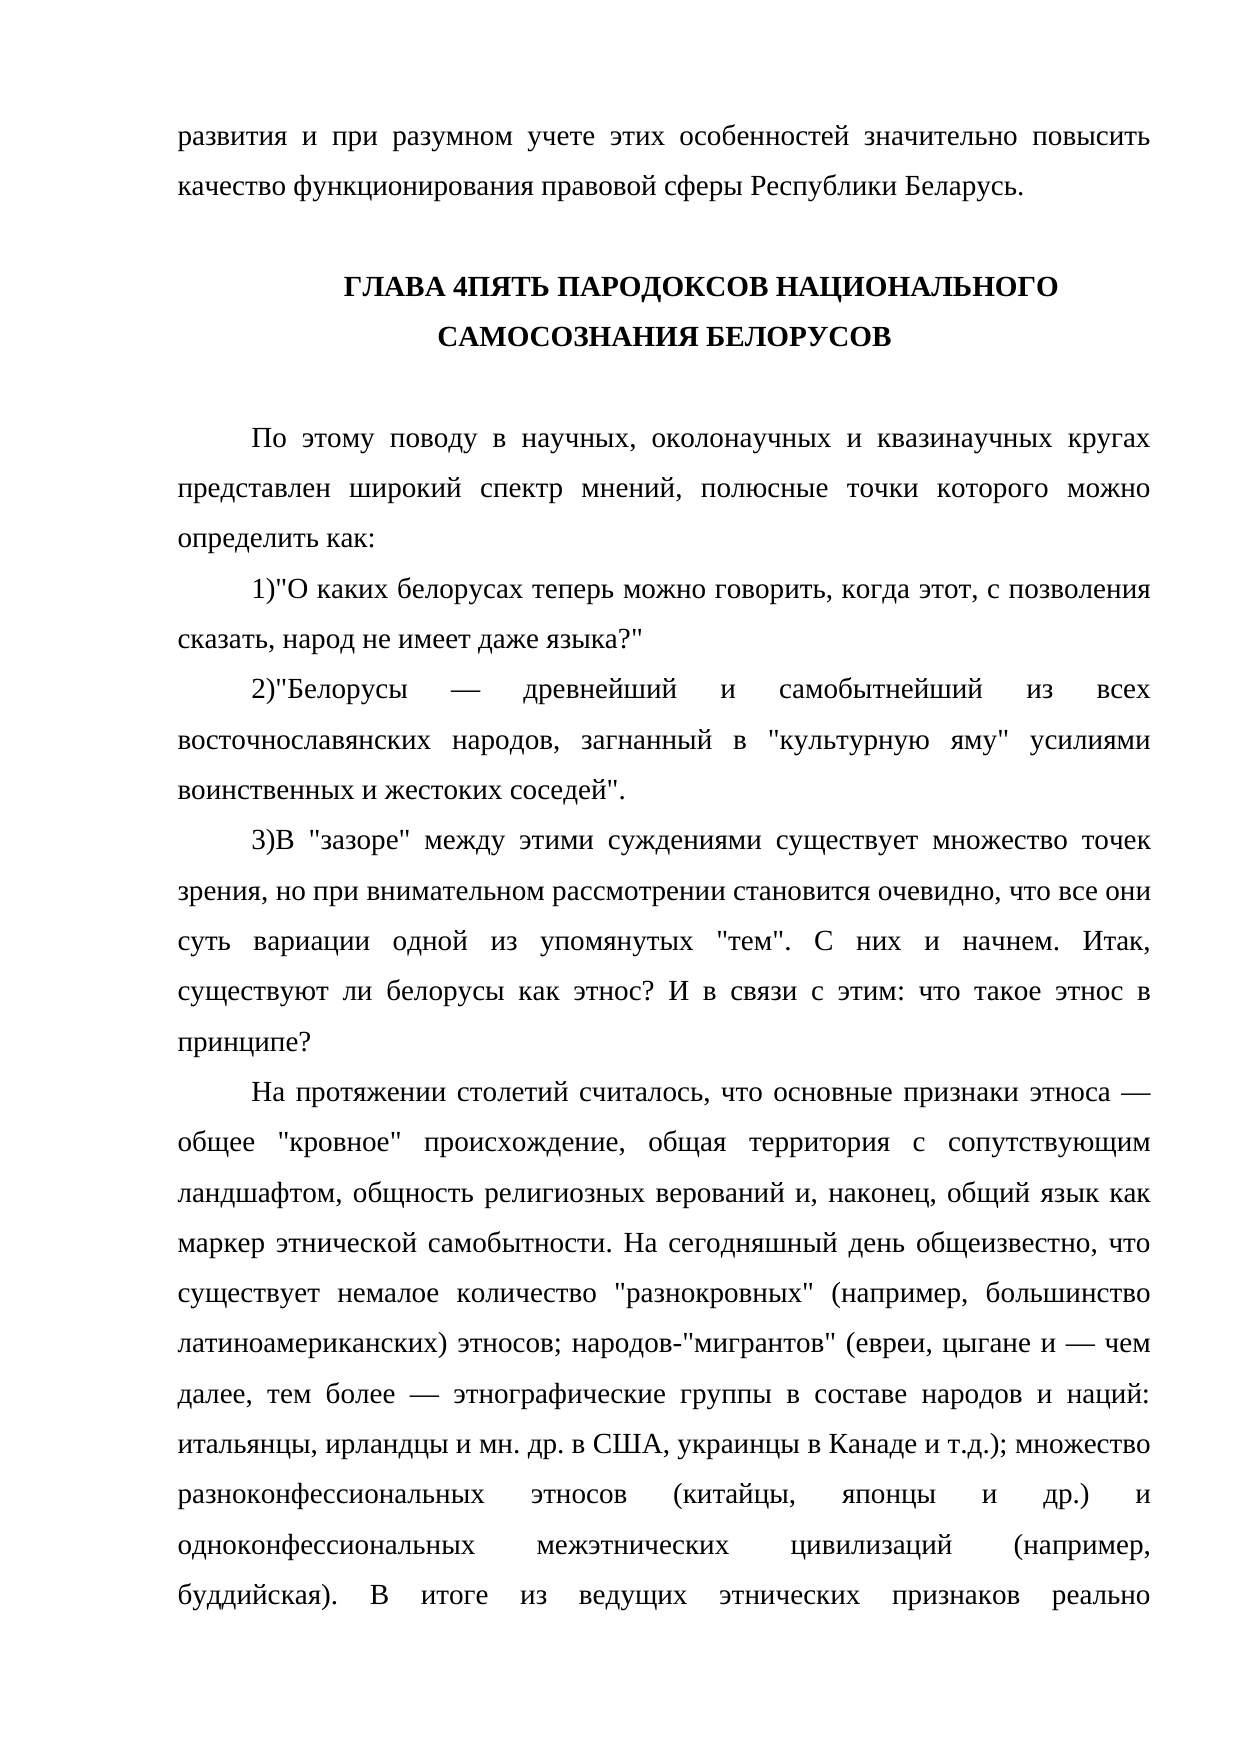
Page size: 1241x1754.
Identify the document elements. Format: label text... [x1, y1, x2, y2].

text 2)"Белорусы — древнейший и самобытнейший из всех восточнославянских народов, загнанный в "культурную яму" усилиями воинственных и жестоких соседей". [177, 672, 1152, 806]
text ГЛАВА 4ПЯТЬ ПАРОДОКСОВ НАЦИОНАЛЬНОГО САМОСОЗНАНИЯ БЕЛОРУСОВ [177, 269, 1152, 353]
text 1)"О каких белорусах теперь можно говорить, когда этот, с позволения сказать, народ не имеет даже языка?" [177, 571, 1152, 655]
text По этому поводу в научных, околонаучных и квазинаучных кругах представлен широкий спектр мнений, полюсные точки которого можно определить как: [177, 420, 1152, 554]
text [177, 1074, 1152, 1611]
text 3)В "зазоре" между этими суждениями существует множество точек зрения, но при внимательном рассмотрении становится очевидно, что все они суть вариации одной из упомянутых "тем". С них и начнем. Итак, существуют ли белорусы как этнос? И в связи с этим: что такое этнос в принципе? [177, 822, 1152, 1057]
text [177, 118, 1152, 202]
